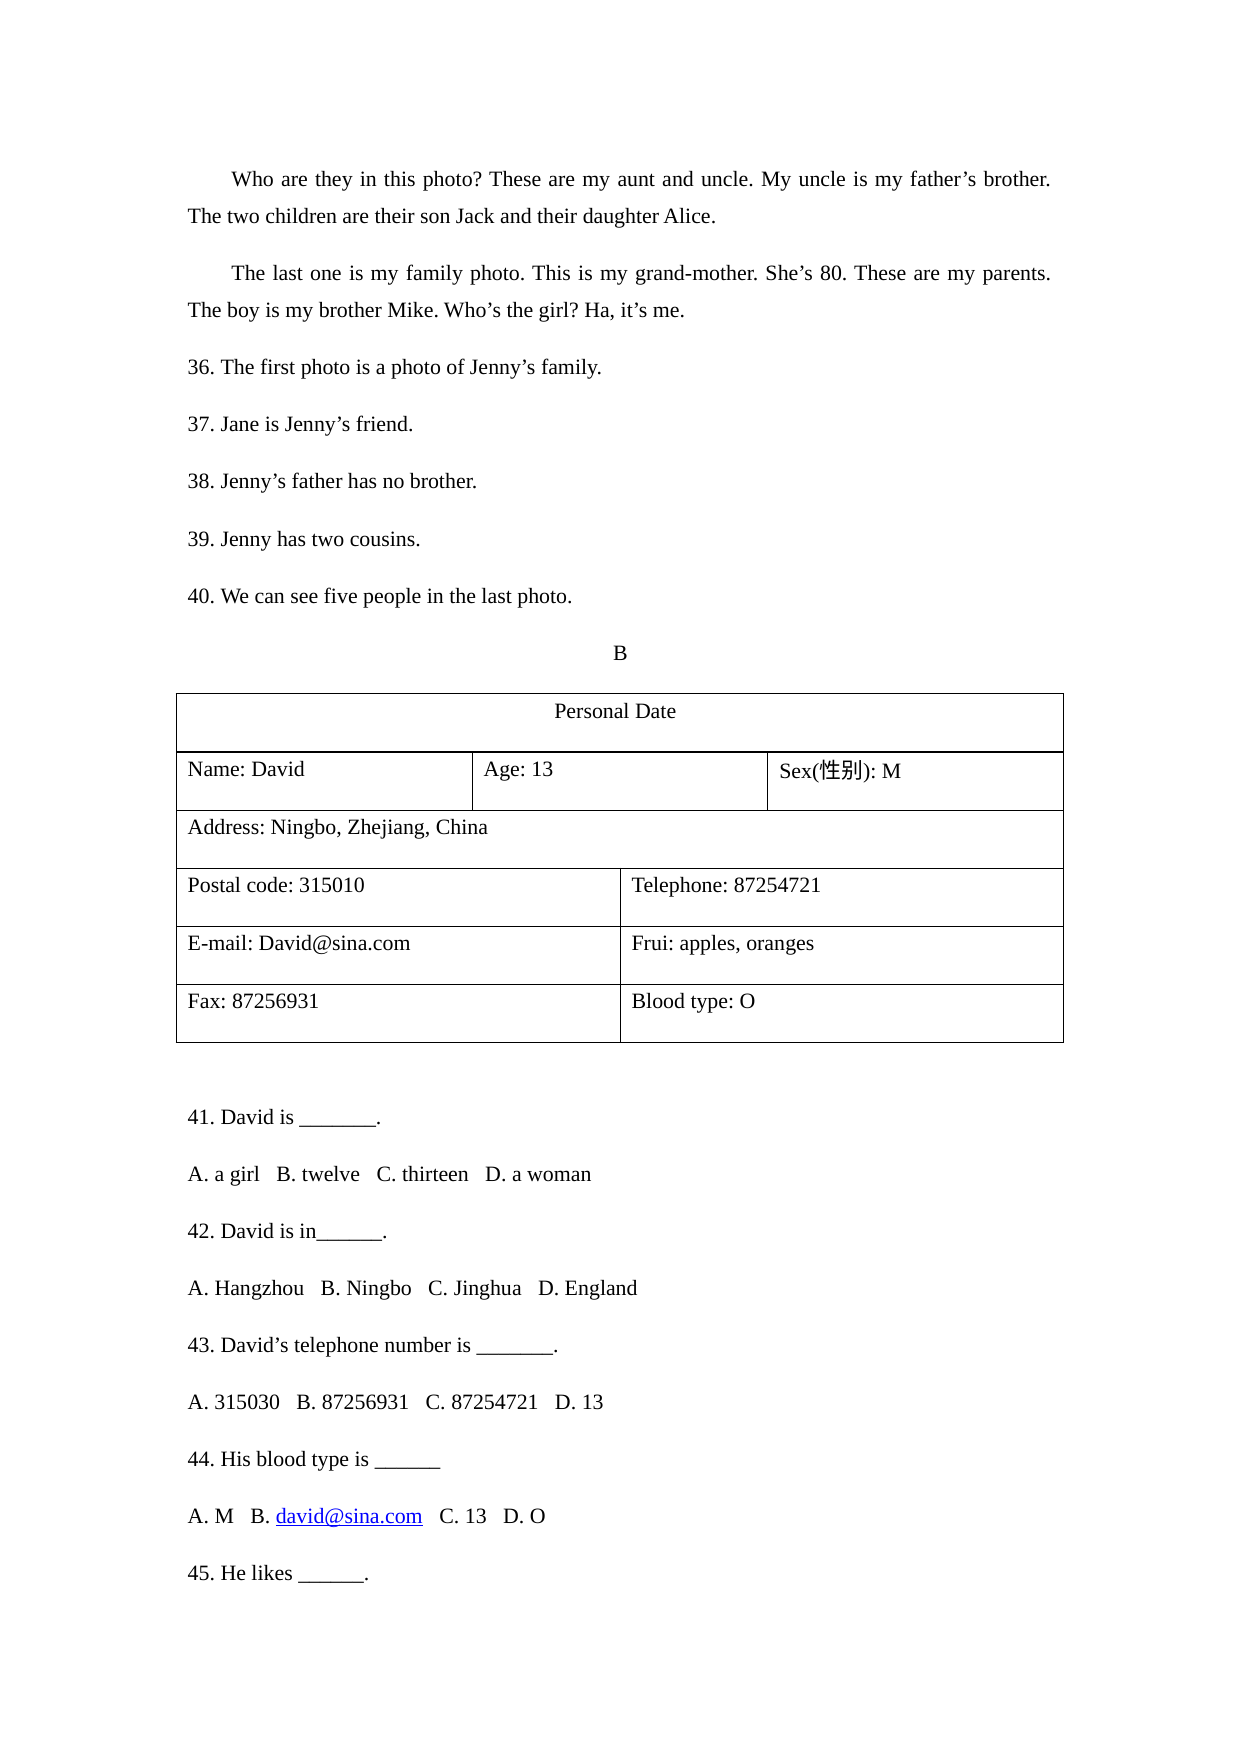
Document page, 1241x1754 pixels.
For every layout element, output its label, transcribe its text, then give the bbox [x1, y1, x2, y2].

table_cell E-mail: David@sina.com [177, 927, 620, 984]
table_cell Name: David [177, 753, 472, 809]
list A. 315030 B. 87256931 C. 87254721 D. 13 [187, 1386, 1053, 1418]
list David is _______. [187, 1100, 1053, 1133]
list Hangzhou B. Ningbo C. Jinghua D. England [187, 1271, 1053, 1304]
table_cell Blood type: O [621, 985, 1063, 1042]
list David is in______. [187, 1214, 1053, 1247]
table_cell Address: Ningbo, Zhejiang, China [177, 811, 1063, 868]
list M B. david@sina.com C. 13 D. O [187, 1500, 1053, 1532]
table_header Personal Date [177, 694, 1063, 751]
table_cell Postal code: 315010 [177, 869, 620, 926]
list We can see five people in the last photo. [187, 579, 1053, 612]
list He likes ______. [187, 1557, 1053, 1589]
list Who are they in this photo? These are my aunt and uncle. My uncle is my father’s brother. The two children are their son Jack and their daughter Alice. [187, 162, 1053, 232]
list The first photo is a photo of Jenny’s family. [187, 351, 1053, 383]
list Jenny’s father has no brother. [187, 465, 1053, 497]
table_cell Frui: apples, oranges [621, 927, 1063, 984]
list His blood type is ______ [187, 1443, 1053, 1475]
table_cell Sex(性别): M [768, 753, 1063, 809]
list a girl B. twelve C. thirteen D. a woman [187, 1157, 1053, 1190]
list Jane is Jenny’s friend. [187, 408, 1053, 440]
list The last one is my family photo. This is my grand-mother. She’s 80. These are my parents. The boy is my brother Mike. Who’s the girl? Ha, it’s me. [187, 256, 1053, 326]
table_cell Fax: 87256931 [177, 985, 620, 1042]
table_cell Age: 13 [473, 753, 767, 809]
list Jenny has two cousins. [187, 522, 1053, 554]
list David’s telephone number is _______. [187, 1328, 1053, 1361]
table_cell Telephone: 87254721 [621, 869, 1063, 926]
list B [187, 636, 1053, 669]
